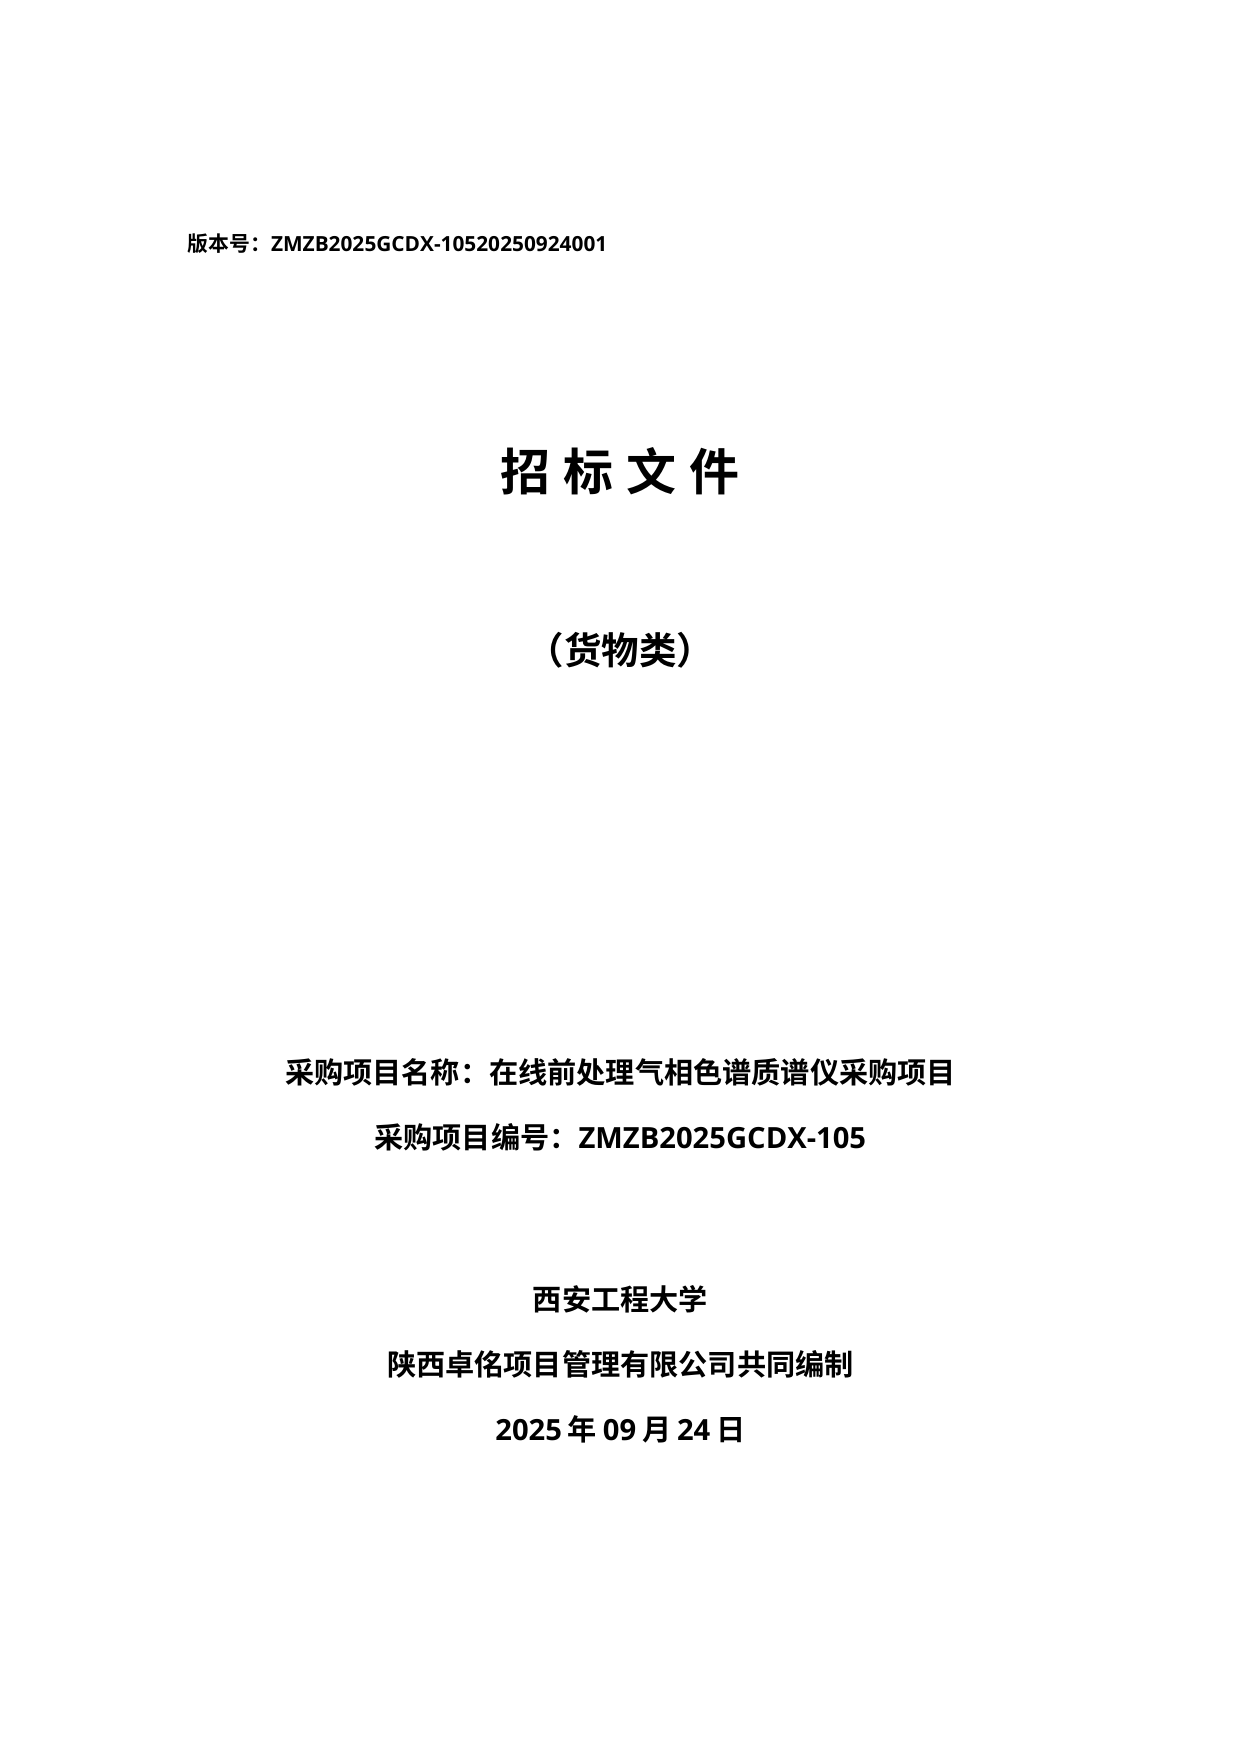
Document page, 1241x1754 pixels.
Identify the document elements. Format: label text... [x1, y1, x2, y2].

text 版本号：ZMZB2025GCDX-10520250924001 [187, 227, 1053, 422]
text 陕西卓佲项目管理有限公司共同编制 [187, 1332, 1053, 1397]
text 西安工程大学 [187, 1267, 1053, 1332]
text 采购项目编号：ZMZB2025GCDX-105 [187, 1104, 1053, 1267]
text 2025年09月24日 [187, 1397, 1053, 1462]
text （货物类） [187, 617, 1053, 1039]
text 招 标 文 件 [187, 422, 1053, 617]
text 采购项目名称：在线前处理气相色谱质谱仪采购项目 [187, 1039, 1053, 1104]
